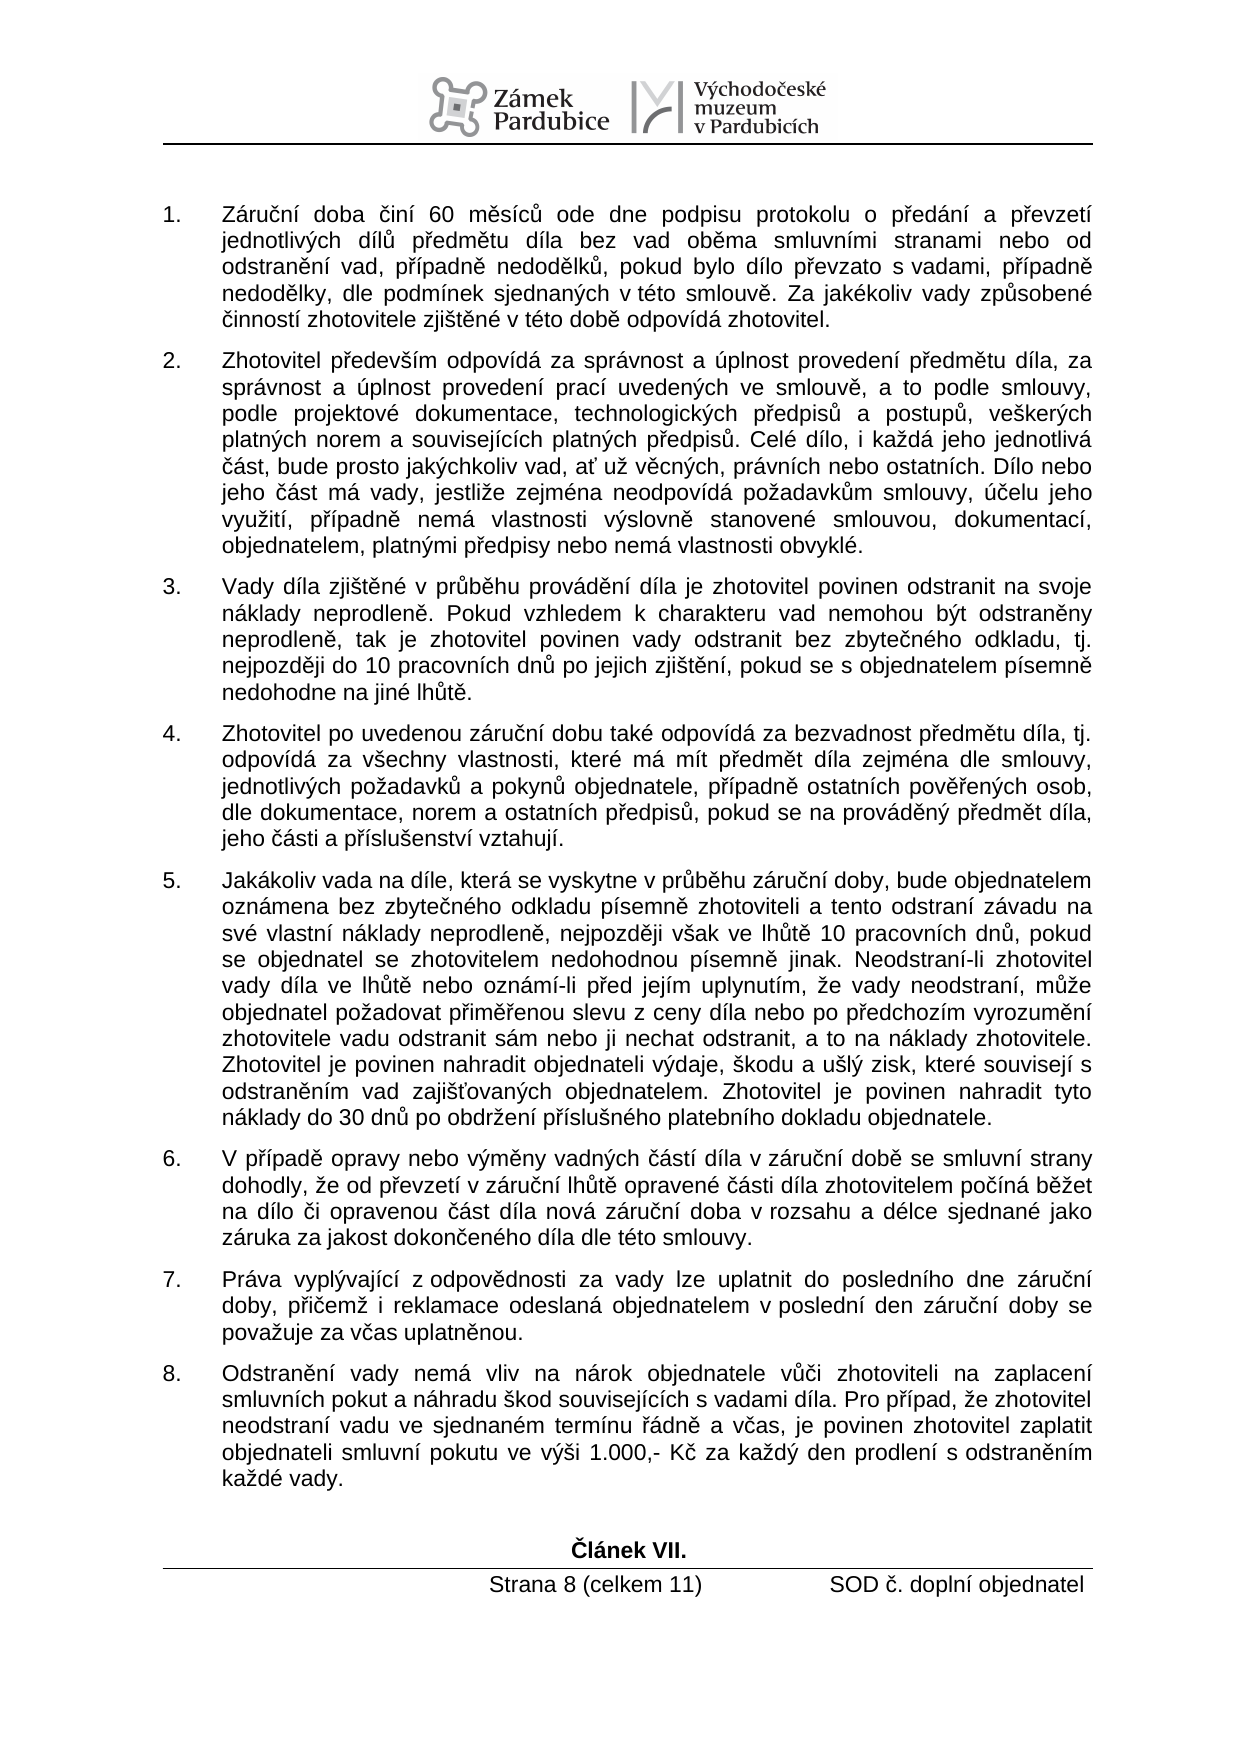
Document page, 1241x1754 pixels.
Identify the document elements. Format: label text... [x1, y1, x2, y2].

list Záruční doba činí 60 měsíců ode dne podpisu protokolu o předání a převzetí jednotlivých dílů předmětu díla bez vad oběma smluvními stranami nebo od odstranění vad, případně nedodělků, pokud bylo dílo převzato s vadami, případně nedodělky, dle podmínek sjednaných v této smlouvě. Za jakékoliv vady způsobené činností zhotovitele zjištěné v této době odpovídá zhotovitel. [162, 201, 1093, 332]
list Vady díla zjištěné v průběhu provádění díla je zhotovitel povinen odstranit na svoje náklady neprodleně. Pokud vzhledem k charakteru vad nemohou být odstraněny neprodleně, tak je zhotovitel povinen vady odstranit bez zbytečného odkladu, tj. nejpozději do 10 pracovních dnů po jejich zjištění, pokud se s objednatelem písemně nedohodne na jiné lhůtě. [162, 573, 1093, 705]
text Článek VII. [162, 1537, 1095, 1563]
list Zhotovitel především odpovídá za správnost a úplnost provedení předmětu díla, za správnost a úplnost provedení prací uvedených ve smlouvě, a to podle smlouvy, podle projektové dokumentace, technologických předpisů a postupů, veškerých platných norem a souvisejících platných předpisů. Celé dílo, i každá jeho jednotlivá část, bude prosto jakýchkoliv vad, ať už věcných, právních nebo ostatních. Dílo nebo jeho část má vady, jestliže zejména neodpovídá požadavkům smlouvy, účelu jeho využití, případně nemá vlastnosti výslovně stanovené smlouvou, dokumentací, objednatelem, platnými předpisy nebo nemá vlastnosti obvyklé. [162, 347, 1093, 558]
list Odstranění vady nemá vliv na nárok objednatele vůči zhotoviteli na zaplacení smluvních pokut a náhradu škod souvisejících s vadami díla. Pro případ, že zhotovitel neodstraní vadu ve sjednaném termínu řádně a včas, je povinen zhotovitel zaplatit objednateli smluvní pokutu ve výši 1.000,- Kč za každý den prodlení s odstraněním každé vady. [162, 1360, 1093, 1492]
list Jakákoliv vada na díle, která se vyskytne v průběhu záruční doby, bude objednatelem oznámena bez zbytečného odkladu písemně zhotoviteli a tento odstraní závadu na své vlastní náklady neprodleně, nejpozději však ve lhůtě 10 pracovních dnů, pokud se objednatel se zhotovitelem nedohodnou písemně jinak. Neodstraní-li zhotovitel vady díla ve lhůtě nebo oznámí-li před jejím uplynutím, že vady neodstraní, může objednatel požadovat přiměřenou slevu z ceny díla nebo po předchozím vyrozumění zhotovitele vadu odstranit sám nebo ji nechat odstranit, a to na náklady zhotovitele. Zhotovitel je povinen nahradit objednateli výdaje, škodu a ušlý zisk, které souvisejí s odstraněním vad zajišťovaných objednatelem. Zhotovitel je povinen nahradit tyto náklady do 30 dnů po obdržení příslušného platebního dokladu objednatele. [162, 867, 1093, 1130]
picture [417, 73, 838, 141]
list V případě opravy nebo výměny vadných částí díla v záruční době se smluvní strany dohodly, že od převzetí v záruční lhůtě opravené části díla zhotovitelem počíná běžet na dílo či opravenou část díla nová záruční doba v rozsahu a délce sjednané jako záruka za jakost dokončeného díla dle této smlouvy. [162, 1145, 1093, 1251]
list Zhotovitel po uvedenou záruční dobu také odpovídá za bezvadnost předmětu díla, tj. odpovídá za všechny vlastnosti, které má mít předmět díla zejména dle smlouvy, jednotlivých požadavků a pokynů objednatele, případně ostatních pověřených osob, dle dokumentace, norem a ostatních předpisů, pokud se na prováděný předmět díla, jeho části a příslušenství vztahují. [162, 720, 1093, 852]
list Práva vyplývající z odpovědnosti za vady lze uplatnit do posledního dne záruční doby, přičemž i reklamace odeslaná objednatelem v poslední den záruční doby se považuje za včas uplatněnou. [162, 1266, 1093, 1345]
